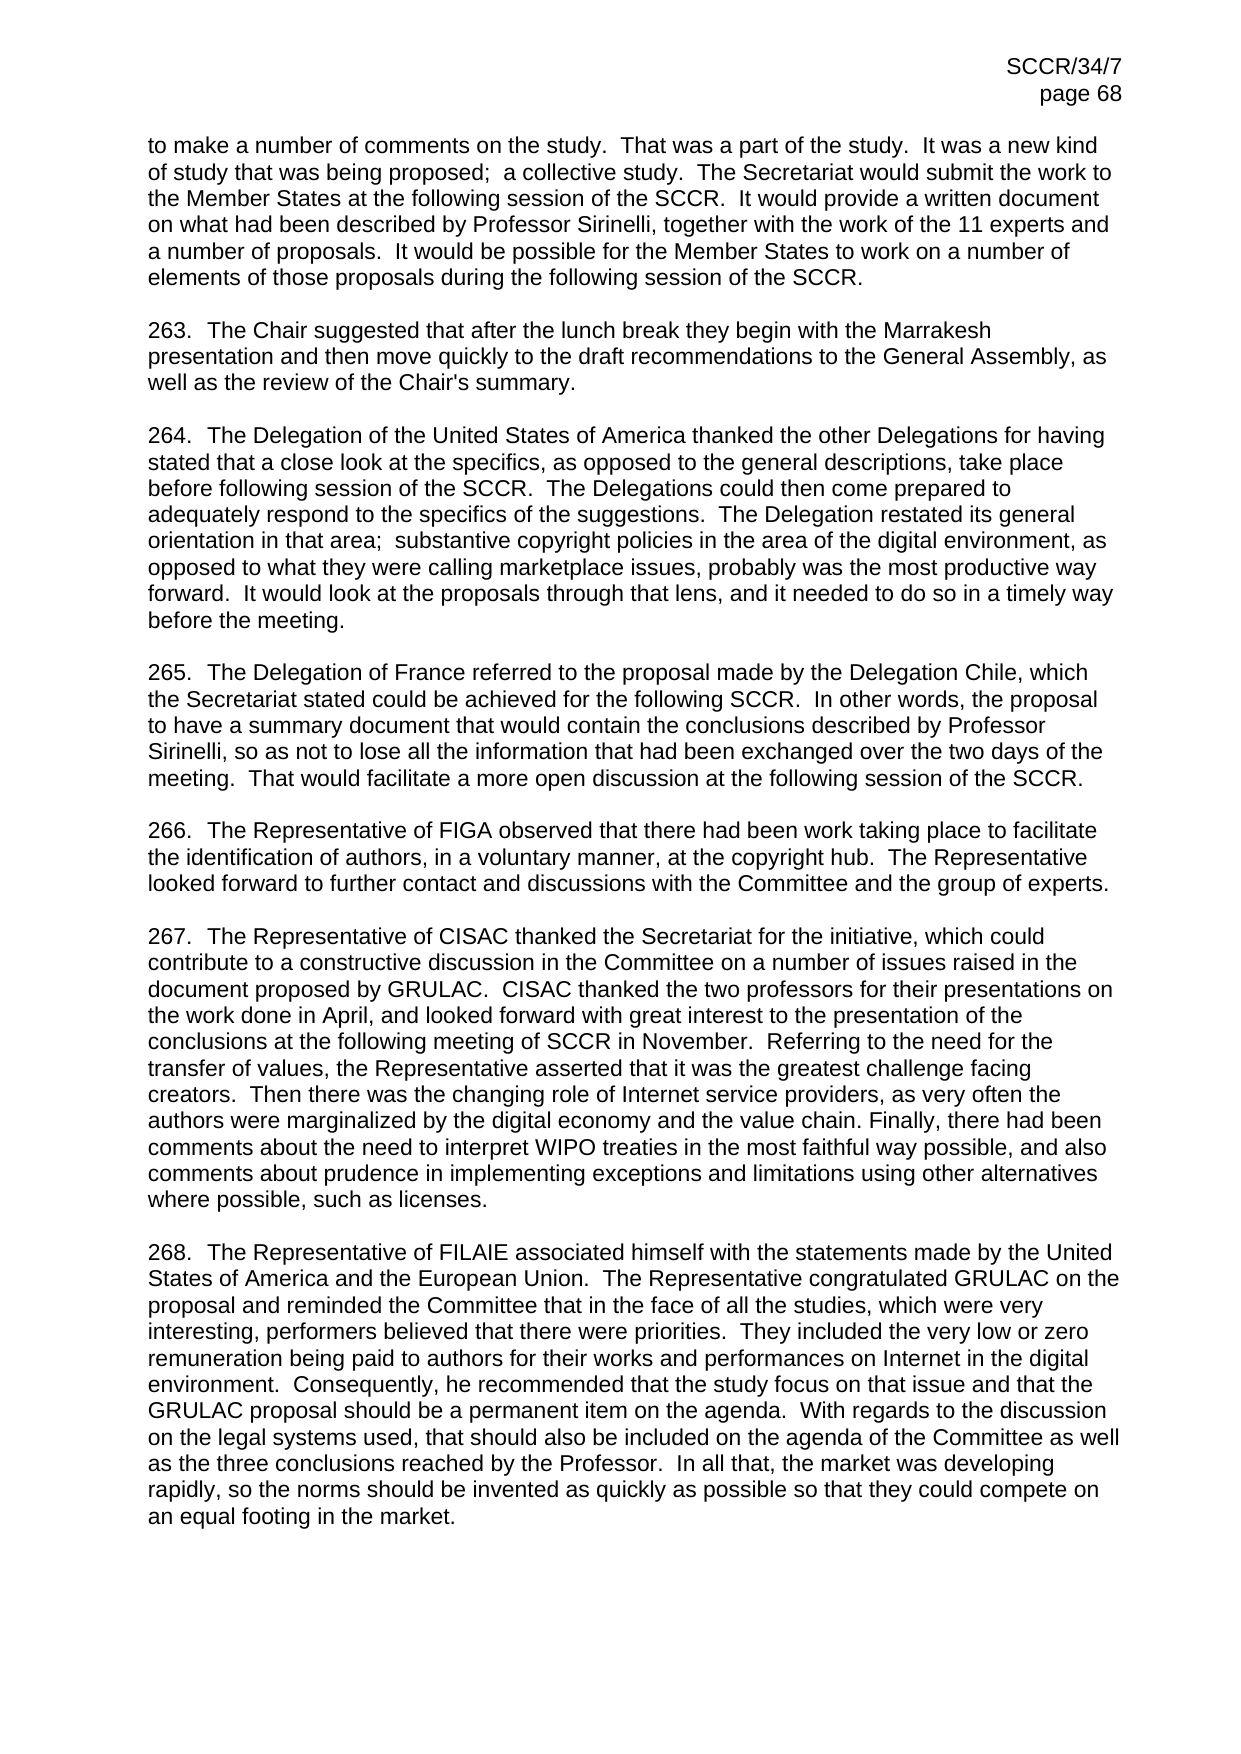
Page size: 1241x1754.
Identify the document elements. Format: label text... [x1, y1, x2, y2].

list The Representative of FIGA observed that there had been work taking place to facilitate the identification of authors, in a voluntary manner, at the copyright hub. The Representative looked forward to further contact and discussions with the Committee and the group of experts. [148, 817, 1122, 896]
list The Delegation of the United States of America thanked the other Delegations for having stated that a close look at the specifics, as opposed to the general descriptions, take place before following session of the SCCR. The Delegations could then come prepared to adequately respond to the specifics of the suggestions. The Delegation restated its general orientation in that area; substantive copyright policies in the area of the digital environment, as opposed to what they were calling marketplace issues, probably was the most productive way forward. It would look at the proposals through that lens, and it needed to do so in a timely way before the meeting. [148, 422, 1122, 633]
list The Chair suggested that after the lunch break they begin with the Marrakesh presentation and then move quickly to the draft recommendations to the General Assembly, as well as the review of the Chair's summary. [148, 317, 1122, 396]
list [148, 132, 1122, 290]
list The Representative of FILAIE associated himself with the statements made by the United States of America and the European Union. The Representative congratulated GRULAC on the proposal and reminded the Committee that in the face of all the studies, which were very interesting, performers believed that there were priorities. They included the very low or zero remuneration being paid to authors for their works and performances on Internet in the digital environment. Consequently, he recommended that the study focus on that issue and that the GRULAC proposal should be a permanent item on the agenda. With regards to the discussion on the legal systems used, that should also be included on the agenda of the Committee as well as the three conclusions reached by the Professor. In all that, the market was developing rapidly, so the norms should be invented as quickly as possible so that they could compete on an equal footing in the market. [148, 1239, 1122, 1529]
list The Delegation of France referred to the proposal made by the Delegation Chile, which the Secretariat stated could be achieved for the following SCCR. In other words, the proposal to have a summary document that would contain the conclusions described by Professor Sirinelli, so as not to lose all the information that had been exchanged over the two days of the meeting. That would facilitate a more open discussion at the following session of the SCCR. [148, 659, 1122, 791]
list The Representative of CISAC thanked the Secretariat for the initiative, which could contribute to a constructive discussion in the Committee on a number of issues raised in the document proposed by GRULAC. CISAC thanked the two professors for their presentations on the work done in April, and looked forward with great interest to the presentation of the conclusions at the following meeting of SCCR in November. Referring to the need for the transfer of values, the Representative asserted that it was the greatest challenge facing creators. Then there was the changing role of Internet service providers, as very often the authors were marginalized by the digital economy and the value chain. Finally, there had been comments about the need to interpret WIPO treaties in the most faithful way possible, and also comments about prudence in implementing exceptions and limitations using other alternatives where possible, such as licenses. [148, 923, 1122, 1213]
